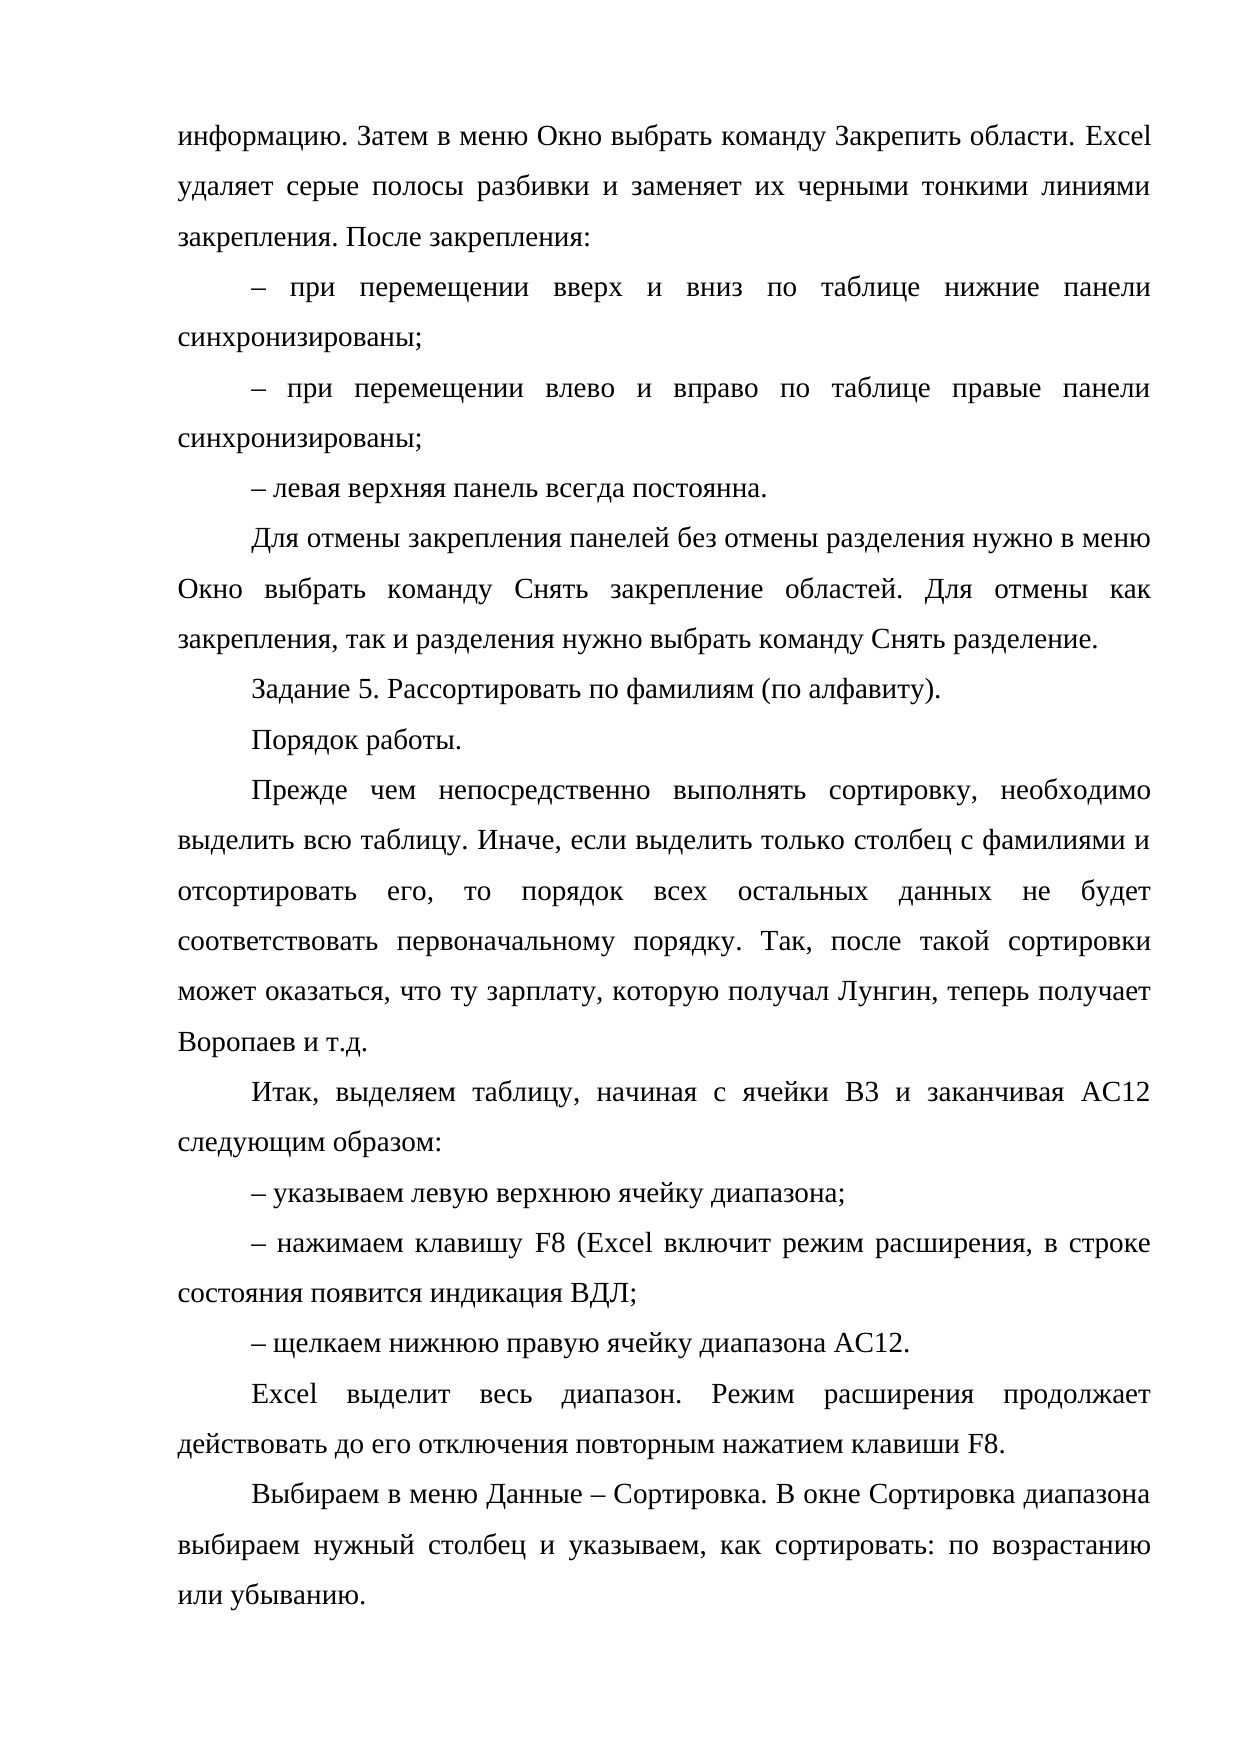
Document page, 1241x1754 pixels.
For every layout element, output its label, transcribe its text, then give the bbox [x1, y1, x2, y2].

text Итак, выделяем таблицу, начиная с ячейки В3 и заканчивая АС12 следующим образом: [177, 1074, 1152, 1158]
text Задание 5. Рассортировать по фамилиям (по алфавиту). [177, 672, 1152, 705]
text – левая верхняя панель всегда постоянна. [177, 470, 1152, 504]
text Для отмены закрепления панелей без отмены разделения нужно в меню Окно выбрать команду Снять закрепление областей. Для отмены как закрепления, так и разделения нужно выбрать команду Снять разделение. [177, 521, 1152, 655]
text – при перемещении влево и вправо по таблице правые панели синхронизированы; [177, 370, 1152, 453]
text – при перемещении вверх и вниз по таблице нижние панели синхронизированы; [177, 269, 1152, 353]
text Прежде чем непосредственно выполнять сортировку, необходимо выделить всю таблицу. Иначе, если выделить только столбец с фамилиями и отсортировать его, то порядок всех остальных данных не будет соответствовать первоначальному порядку. Так, после такой сортировки может оказаться, что ту зарплату, которую получал Лунгин, теперь получает Воропаев и т.д. [177, 772, 1152, 1057]
text Excel выделит весь диапазон. Режим расширения продолжает действовать до его отключения повторным нажатием клавиши F8. [177, 1376, 1152, 1460]
text Порядок работы. [177, 722, 1152, 755]
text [177, 118, 1152, 252]
text – щелкаем нижнюю правую ячейку диапазона АС12. [177, 1326, 1152, 1359]
text Выбираем в меню Данные – Сортировка. В окне Сортировка диапазона выбираем нужный столбец и указываем, как сортировать: по возрастанию или убыванию. [177, 1477, 1152, 1611]
text – указываем левую верхнюю ячейку диапазона; [177, 1175, 1152, 1208]
text – нажимаем клавишу F8 (Excel включит режим расширения, в строке состояния появится индикация ВДЛ; [177, 1225, 1152, 1309]
